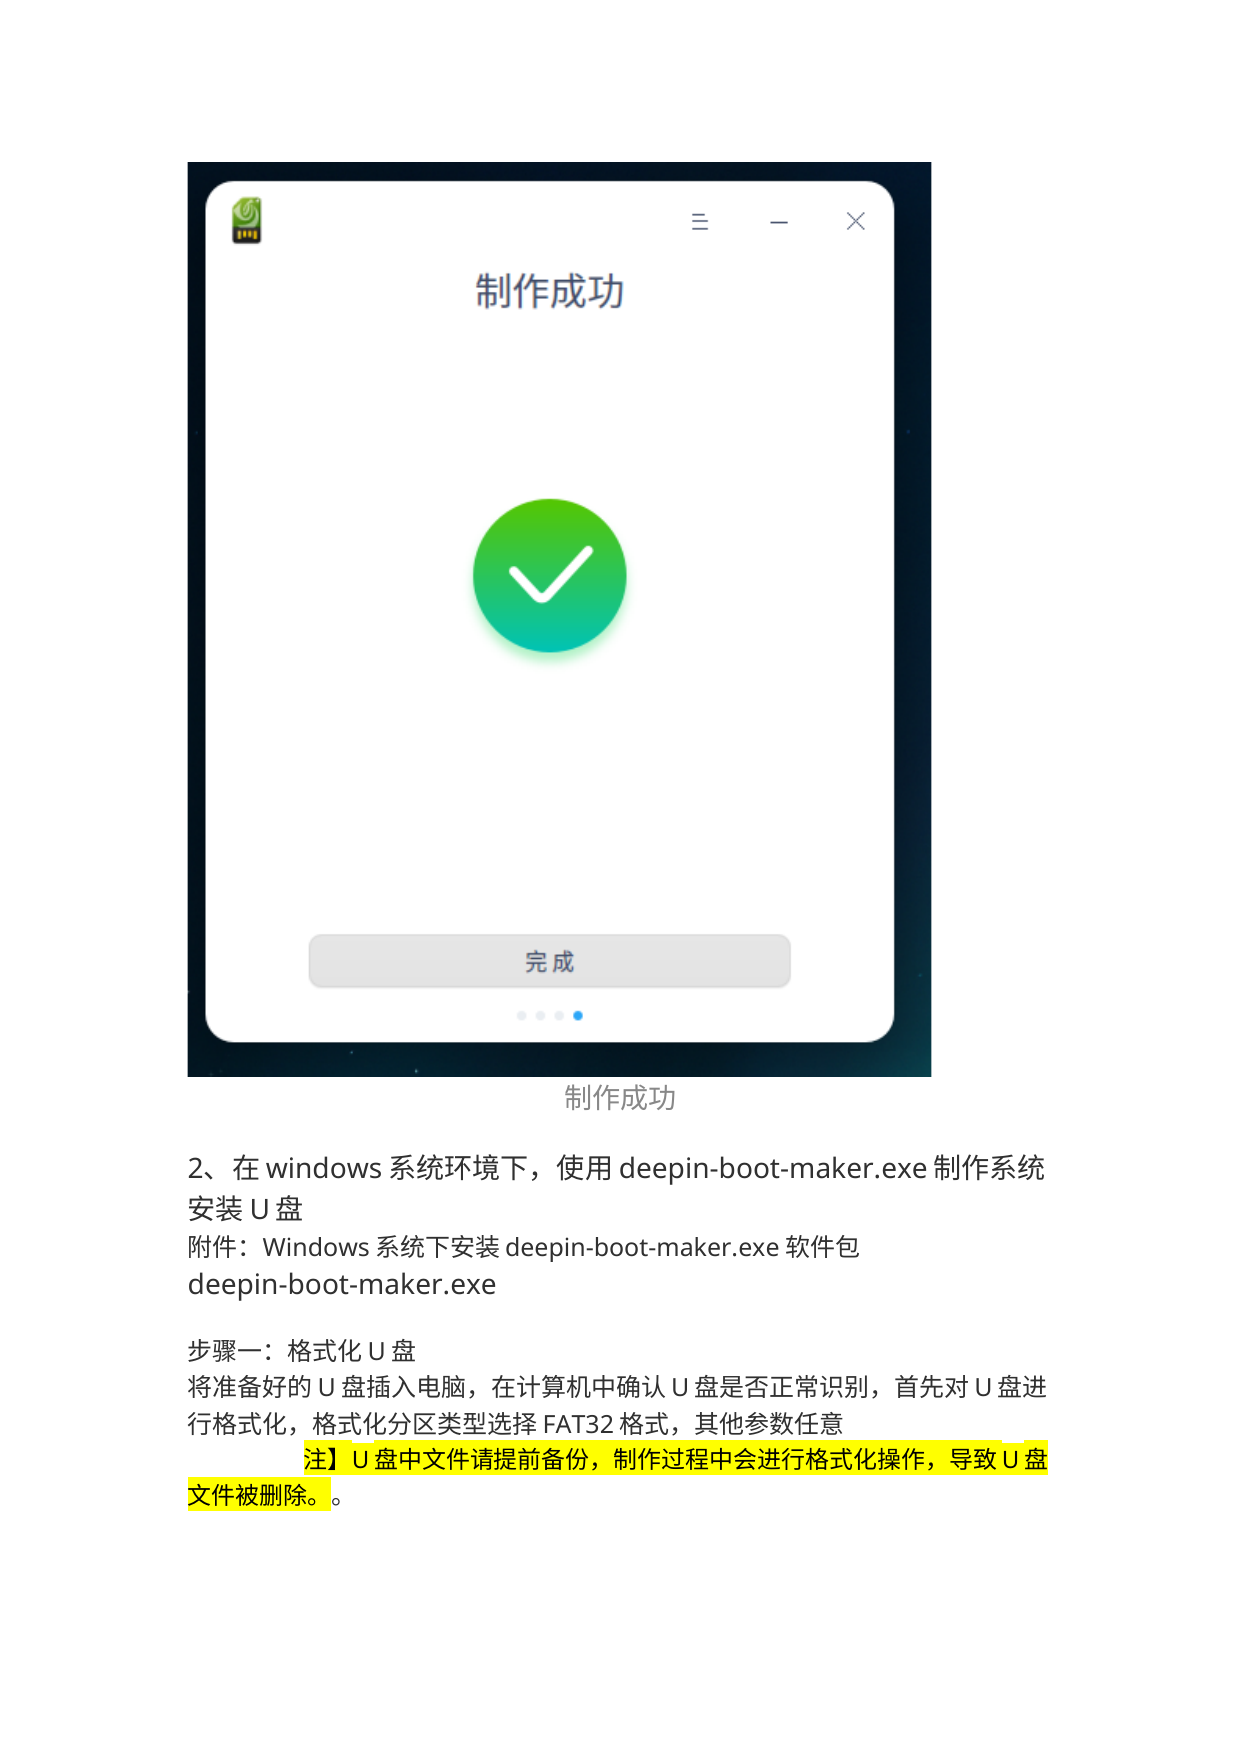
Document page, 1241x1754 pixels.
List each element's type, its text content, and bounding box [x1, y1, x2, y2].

text 步骤一：格式化U盘 [187, 1332, 1053, 1368]
text deepin-boot-maker.exe [187, 1264, 1053, 1302]
text 注】U盘中文件请提前备份，制作过程中会进行格式化操作，导致U盘文件被删除。。 [187, 1440, 1053, 1512]
text 附件：Windows系统下安装deepin-boot-maker.exe软件包 [187, 1228, 1053, 1264]
picture [187, 162, 932, 1077]
text 2、在windows系统环境下，使用deepin-boot-maker.exe制作系统安装U盘 [187, 1146, 1053, 1228]
text 将准备好的U盘插入电脑，在计算机中确认U盘是否正常识别，首先对U盘进行格式化，格式化分区类型选择FAT32格式，其他参数任意 [187, 1368, 1053, 1440]
text 制作成功 [187, 1076, 1053, 1117]
